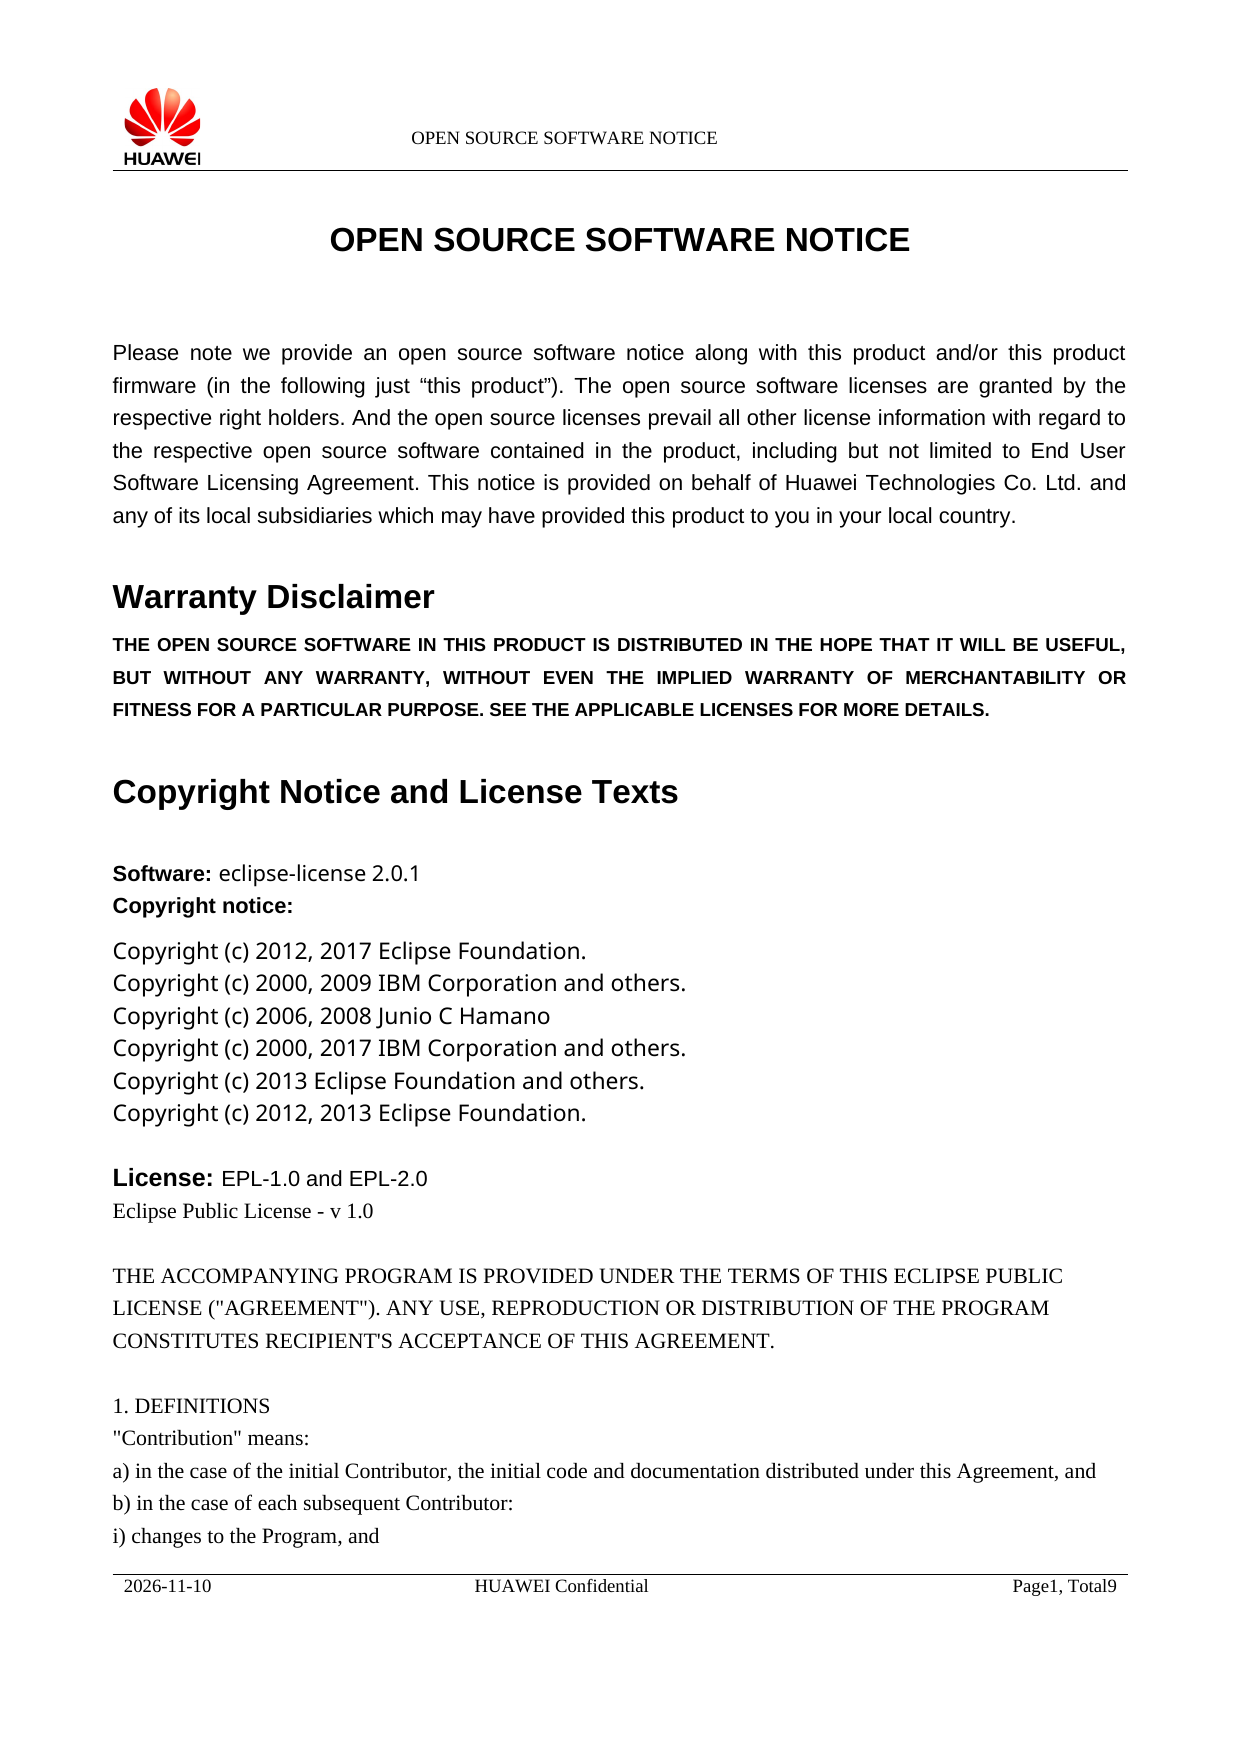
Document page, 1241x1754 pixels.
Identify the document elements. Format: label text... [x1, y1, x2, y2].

text Warranty Disclaimer [112, 564, 1128, 629]
title Software: eclipse-license 2.0.1 [112, 856, 1128, 889]
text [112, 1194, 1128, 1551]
picture [124, 88, 201, 165]
text Copyright (c) 2012, 2017 Eclipse Foundation. Copyright (c) 2000, 2009 IBM Corporation and others. Copyright (c) 2006, 2008 Junio C Hamano Copyright (c) 2000, 2017 IBM Corporation and others. Copyright (c) 2013 Eclipse Foundation and others. Copyright (c) 2012, 2013 Eclipse Foundation. [112, 934, 1128, 1161]
text The open source software in this product is distributed in the hope that it will be useful, but WITHOUT ANY WARRANTY, without even the implied warranty of MERCHANTABILITY or FITNESS FOR A PARTICULAR PURPOSE. See the applicable licenses for more details. [112, 629, 1128, 726]
text Please note we provide an open source software notice along with this product and/or this product firmware (in the following just “this product”). The open source software licenses are granted by the respective right holders. And the open source licenses prevail all other license information with regard to the respective open source software contained in the product, including but not limited to End User Software Licensing Agreement. This notice is provided on behalf of Huawei Technologies Co. Ltd. and any of its local subsidiaries which may have provided this product to you in your local country. [112, 336, 1128, 531]
text License: EPL-1.0 and EPL-2.0 [112, 1161, 1128, 1194]
text OPEN SOURCE SOFTWARE NOTICE [112, 206, 1128, 271]
text Copyright notice: [112, 889, 1128, 921]
text Copyright Notice and License Texts [112, 759, 1128, 824]
